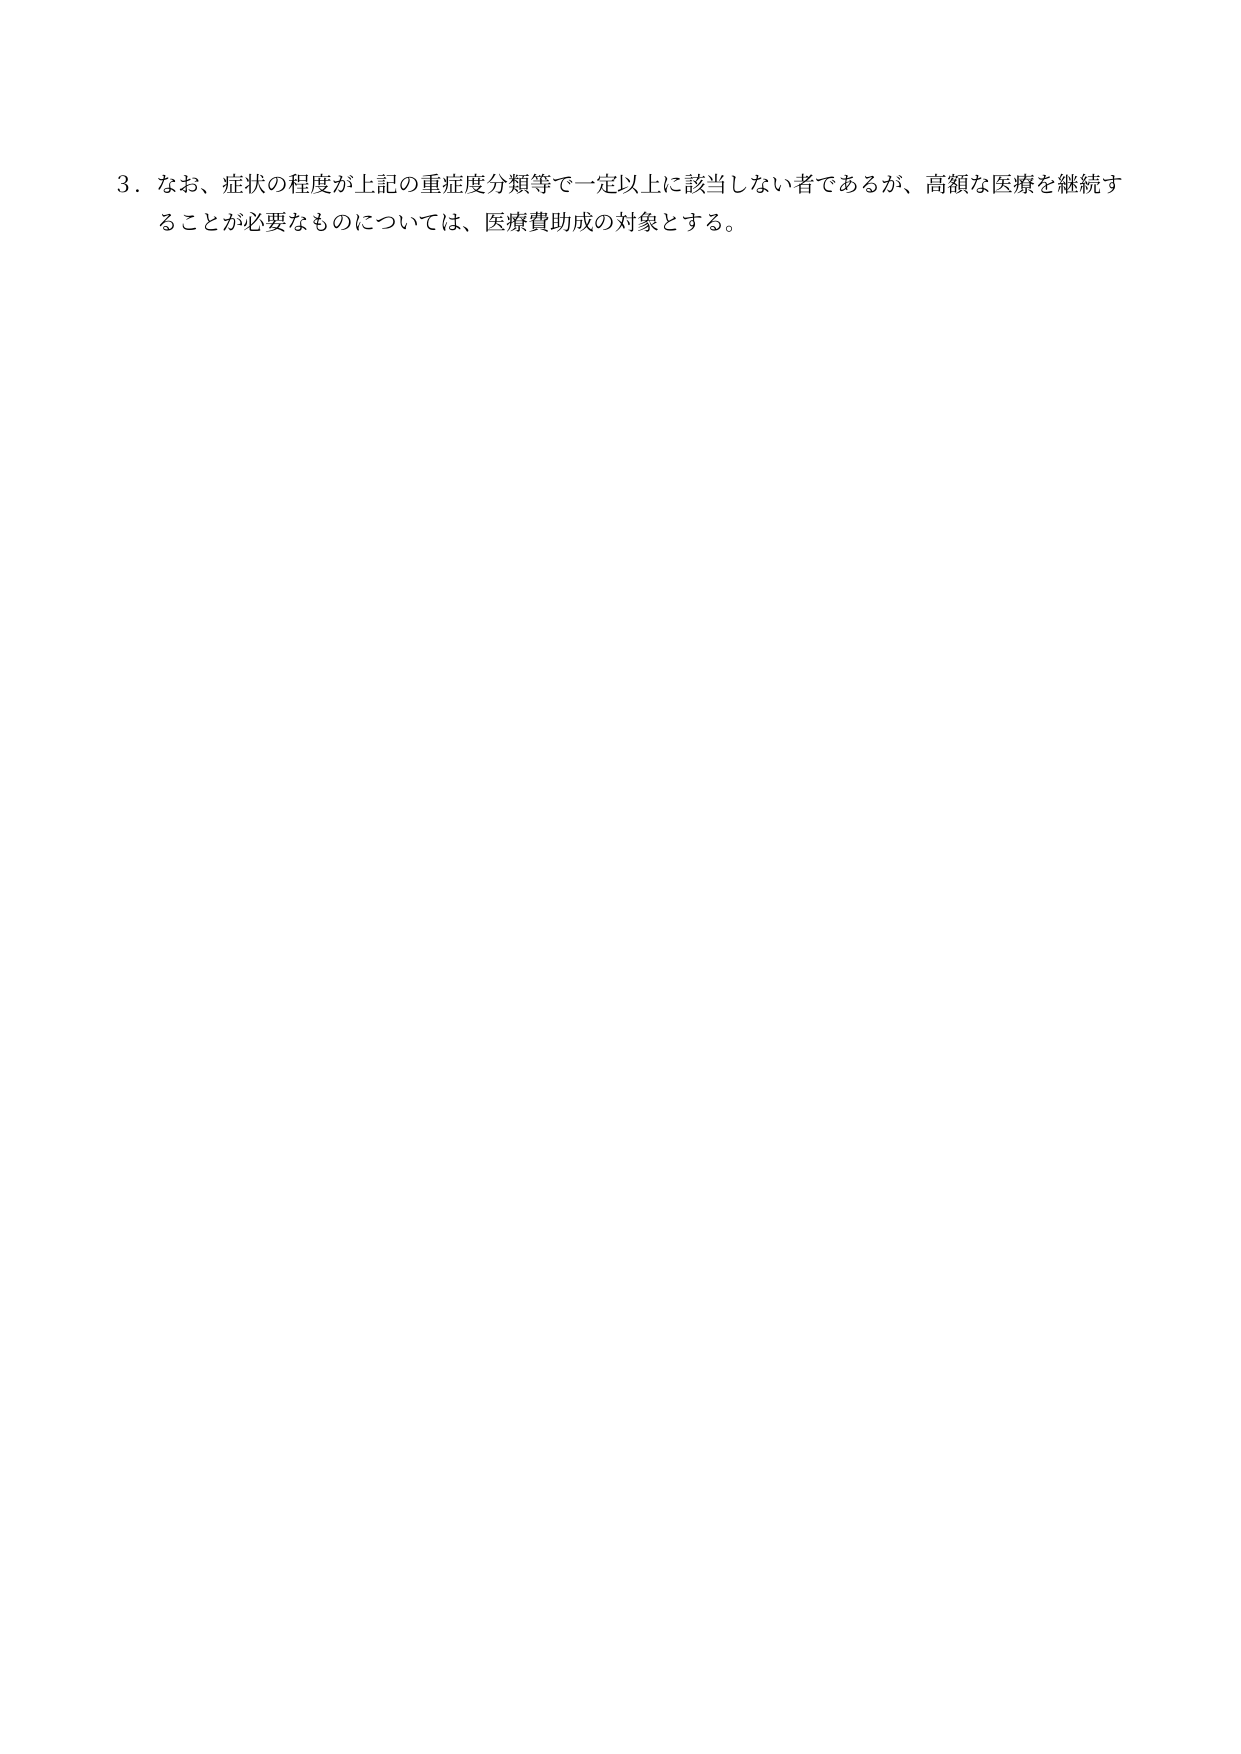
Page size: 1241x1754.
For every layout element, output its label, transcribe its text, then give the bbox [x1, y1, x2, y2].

text ３．なお、症状の程度が上記の重症度分類等で一定以上に該当しない者であるが、高額な医療を継続することが必要なものについては、医療費助成の対象とする。 [112, 164, 1128, 239]
